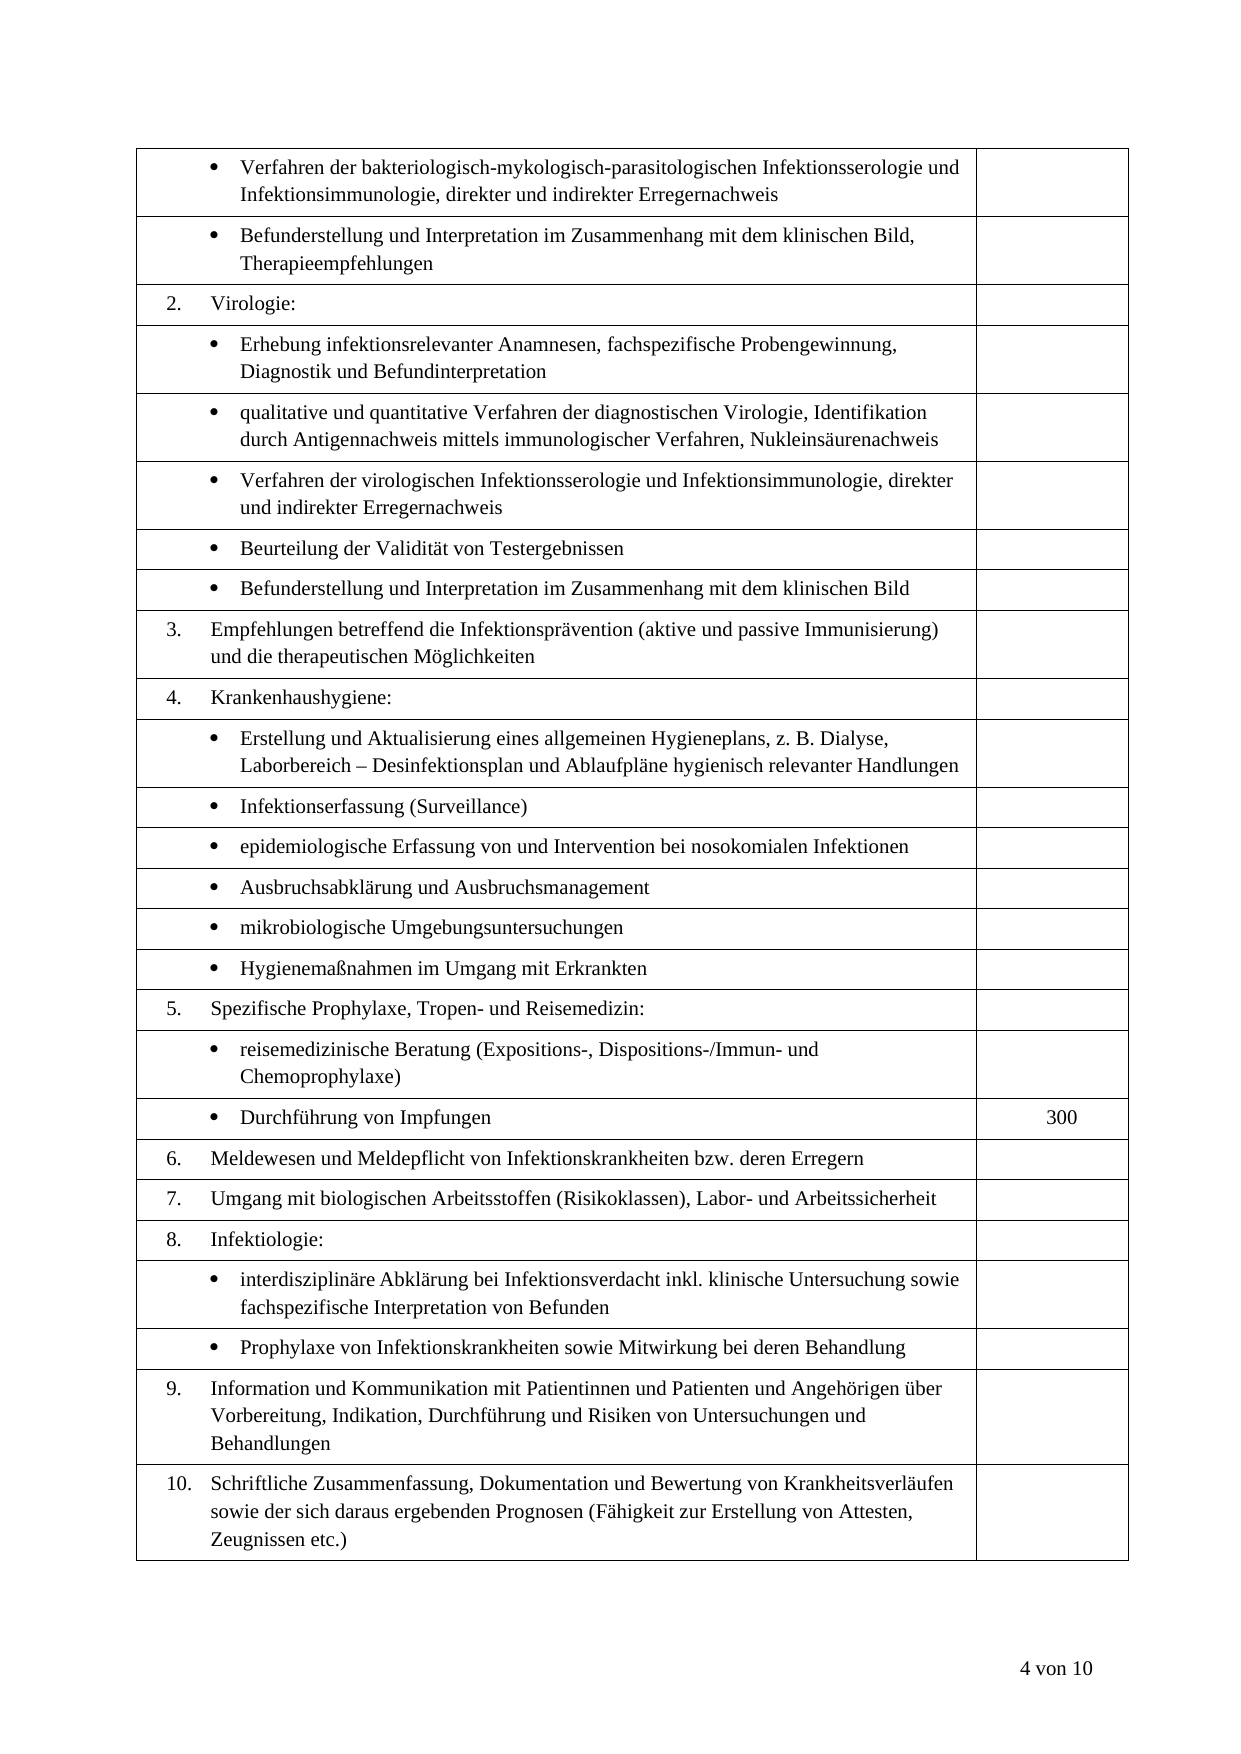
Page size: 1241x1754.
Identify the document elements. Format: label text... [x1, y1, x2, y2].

table_cell [977, 869, 1128, 908]
table_cell qualitative und quantitative Verfahren der diagnostischen Virologie, Identifikation durch Antigennachweis mittels immunologischer Verfahren, Nukleinsäurenachweis [137, 394, 976, 461]
table_cell [977, 1140, 1128, 1179]
table_cell [977, 217, 1128, 284]
table_cell [977, 909, 1128, 949]
table_cell [977, 1370, 1128, 1464]
table_cell Information und Kommunikation mit Patientinnen und Patienten und Angehörigen über Vorbereitung, Indikation, Durchführung und Risiken von Untersuchungen und Behandlungen [137, 1370, 976, 1464]
table_cell Erhebung infektionsrelevanter Anamnesen, fachspezifische Probengewinnung, Diagnostik und Befundinterpretation [137, 326, 976, 393]
table_cell epidemiologische Erfassung von und Intervention bei nosokomialen Infektionen [137, 828, 976, 868]
table_cell [977, 570, 1128, 610]
table_cell Umgang mit biologischen Arbeitsstoffen (Risikoklassen), Labor- und Arbeitssicherheit [137, 1180, 976, 1219]
table_cell Meldewesen und Meldepflicht von Infektionskrankheiten bzw. deren Erregern [137, 1140, 976, 1179]
table_cell Erstellung und Aktualisierung eines allgemeinen Hygieneplans, z. B. Dialyse, Laborbereich – Desinfektionsplan und Ablaufpläne hygienisch relevanter Handlungen [137, 720, 976, 787]
table_cell [977, 1221, 1128, 1260]
table_cell [977, 679, 1128, 718]
table_cell Durchführung von Impfungen [137, 1099, 976, 1138]
table_cell [977, 1329, 1128, 1369]
table_cell 300 [977, 1099, 1128, 1138]
table_cell [977, 326, 1128, 393]
table_cell Befunderstellung und Interpretation im Zusammenhang mit dem klinischen Bild, Therapieempfehlungen [137, 217, 976, 284]
table_cell [977, 1261, 1128, 1328]
table_cell Infektiologie: [137, 1221, 976, 1260]
table_cell Empfehlungen betreffend die Infektionsprävention (aktive und passive Immunisierung) und die therapeutischen Möglichkeiten [137, 611, 976, 678]
table_cell Hygienemaßnahmen im Umgang mit Erkrankten [137, 950, 976, 989]
table_cell [977, 720, 1128, 787]
table_cell Beurteilung der Validität von Testergebnissen [137, 530, 976, 569]
table_cell Krankenhaushygiene: [137, 679, 976, 718]
table_cell Verfahren der bakteriologisch-mykologisch-parasitologischen Infektionsserologie und Infektionsimmunologie, direkter und indirekter Erregernachweis [137, 149, 976, 216]
table_cell [977, 394, 1128, 461]
table_cell [977, 1180, 1128, 1219]
table_cell [977, 1465, 1128, 1560]
table_cell Prophylaxe von Infektionskrankheiten sowie Mitwirkung bei deren Behandlung [137, 1329, 976, 1369]
table_cell Infektionserfassung (Surveillance) [137, 788, 976, 827]
table_cell mikrobiologische Umgebungsuntersuchungen [137, 909, 976, 949]
table_cell reisemedizinische Beratung (Expositions-, Dispositions-/Immun- und Chemoprophylaxe) [137, 1031, 976, 1098]
table_cell interdisziplinäre Abklärung bei Infektionsverdacht inkl. klinische Untersuchung sowie fachspezifische Interpretation von Befunden [137, 1261, 976, 1328]
table_cell [977, 788, 1128, 827]
table_cell [977, 950, 1128, 989]
table_cell [977, 530, 1128, 569]
table_cell Befunderstellung und Interpretation im Zusammenhang mit dem klinischen Bild [137, 570, 976, 610]
table_cell Schriftliche Zusammenfassung, Dokumentation und Bewertung von Krankheitsverläufen sowie der sich daraus ergebenden Prognosen (Fähigkeit zur Erstellung von Attesten, Zeugnissen etc.) [137, 1465, 976, 1560]
table_cell [977, 285, 1128, 324]
table_cell [977, 990, 1128, 1030]
table_cell Verfahren der virologischen Infektionsserologie und Infektionsimmunologie, direkter und indirekter Erregernachweis [137, 462, 976, 529]
table_cell Ausbruchsabklärung und Ausbruchsmanagement [137, 869, 976, 908]
table_cell [977, 1031, 1128, 1098]
table_cell [977, 611, 1128, 678]
table_cell [977, 149, 1128, 216]
table_cell [977, 462, 1128, 529]
table_cell [977, 828, 1128, 868]
table_cell Spezifische Prophylaxe, Tropen- und Reisemedizin: [137, 990, 976, 1030]
table_cell Virologie: [137, 285, 976, 324]
